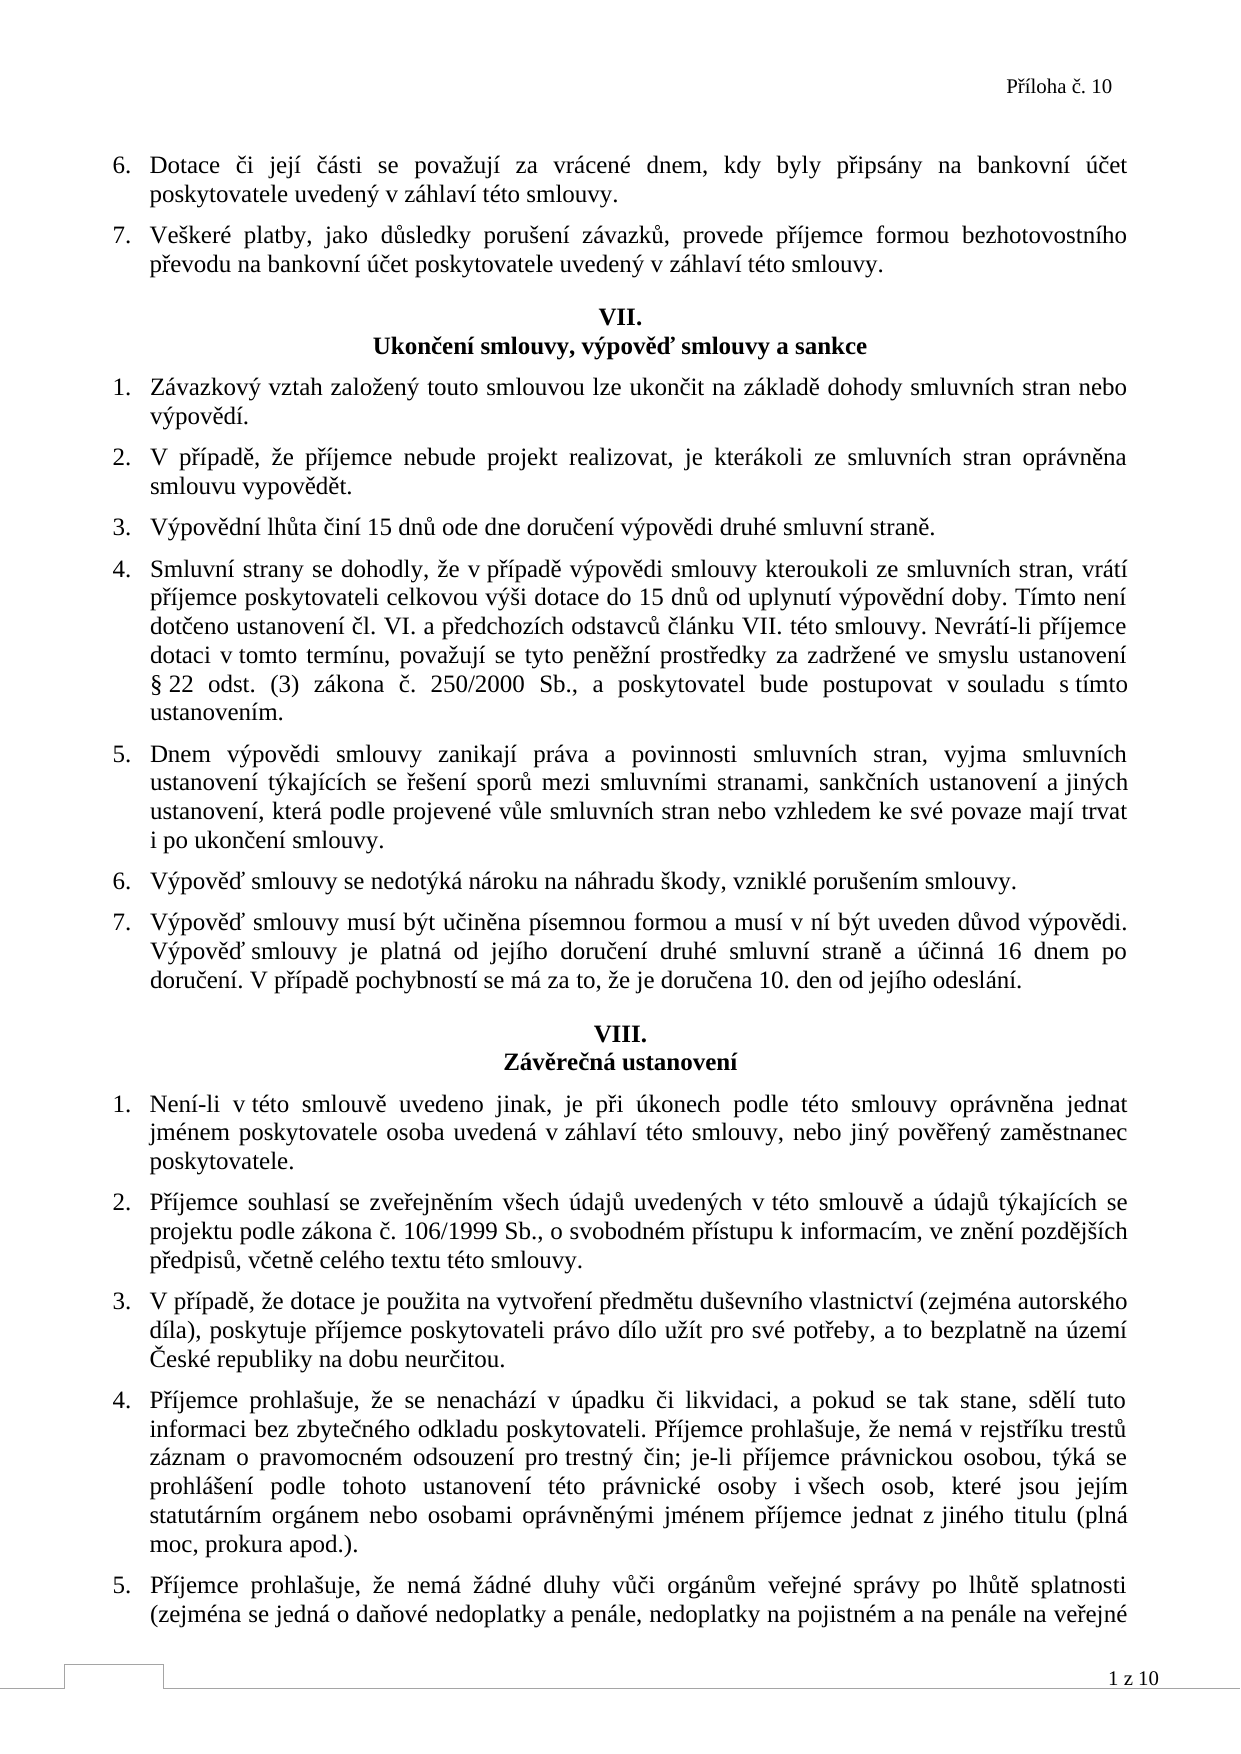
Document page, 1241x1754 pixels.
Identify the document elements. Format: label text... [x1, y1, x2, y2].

list Příjemce souhlasí se zveřejněním všech údajů uvedených v této smlouvě a údajů týkajících se projektu podle zákona č. 106/1999 Sb., o svobodném přístupu k informacím, ve znění pozdějších předpisů, včetně celého textu této smlouvy. [112, 1187, 1128, 1274]
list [112, 1570, 1128, 1627]
text VII. [112, 302, 1128, 331]
list Závazkový vztah založený touto smlouvou lze ukončit na základě dohody smluvních stran nebo výpovědí. [112, 372, 1128, 430]
list V případě, že příjemce nebude projekt realizovat, je kterákoli ze smluvních stran oprávněna smlouvu vypovědět. [112, 442, 1128, 500]
text Závěrečná ustanovení [112, 1047, 1128, 1076]
list Výpověď smlouvy se nedotýká nároku na náhradu škody, vzniklé porušením smlouvy. [112, 866, 1128, 895]
text VIII. [112, 1019, 1128, 1047]
text Ukončení smlouvy, výpověď smlouvy a sankce [112, 331, 1128, 360]
list Veškeré platby, jako důsledky porušení závazků, provede příjemce formou bezhotovostního převodu na bankovní účet poskytovatele uvedený v záhlaví této smlouvy. [112, 220, 1128, 277]
list V případě, že dotace je použita na vytvoření předmětu duševního vlastnictví (zejména autorského díla), poskytuje příjemce poskytovateli právo dílo užít pro své potřeby, a to bezplatně na území České republiky na dobu neurčitou. [112, 1286, 1128, 1372]
list Dotace či její části se považují za vrácené dnem, kdy byly připsány na bankovní účet poskytovatele uvedený v záhlaví této smlouvy. [112, 150, 1128, 207]
list Výpověď smlouvy musí být učiněna písemnou formou a musí v ní být uveden důvod výpovědi. Výpověď smlouvy je platná od jejího doručení druhé smluvní straně a účinná 16 dnem po doručení. V případě pochybností se má za to, že je doručena 10. den od jejího odeslání. [112, 907, 1128, 994]
list Smluvní strany se dohodly, že v případě výpovědi smlouvy kteroukoli ze smluvních stran, vrátí příjemce poskytovateli celkovou výši dotace do 15 dnů od uplynutí výpovědní doby. Tímto není dotčeno ustanovení čl. VI. a předchozích odstavců článku VII. této smlouvy. Nevrátí-li příjemce dotaci v tomto termínu, považují se tyto peněžní prostředky za zadržené ve smyslu ustanovení § 22 odst. (3) zákona č. 250/2000 Sb., a poskytovatel bude postupovat v souladu s tímto ustanovením. [112, 554, 1128, 726]
list Není-li v této smlouvě uvedeno jinak, je při úkonech podle této smlouvy oprávněna jednat jménem poskytovatele osoba uvedená v záhlaví této smlouvy, nebo jiný pověřený zaměstnanec poskytovatele. [112, 1089, 1128, 1175]
list Výpovědní lhůta činí 15 dnů ode dne doručení výpovědi druhé smluvní straně. [112, 512, 1128, 541]
list Dnem výpovědi smlouvy zanikají práva a povinnosti smluvních stran, vyjma smluvních ustanovení týkajících se řešení sporů mezi smluvními stranami, sankčních ustanovení a jiných ustanovení, která podle projevené vůle smluvních stran nebo vzhledem ke své povaze mají trvat i po ukončení smlouvy. [112, 739, 1128, 854]
list Příjemce prohlašuje, že se nenachází v úpadku či likvidaci, a pokud se tak stane, sdělí tuto informaci bez zbytečného odkladu poskytovateli. Příjemce prohlašuje, že nemá v rejstříku trestů záznam o pravomocném odsouzení pro trestný čin; je-li příjemce právnickou osobou, týká se prohlášení podle tohoto ustanovení této právnické osoby i všech osob, které jsou jejím statutárním orgánem nebo osobami oprávněnými jménem příjemce jednat z jiného titulu (plná moc, prokura apod.). [112, 1385, 1128, 1557]
